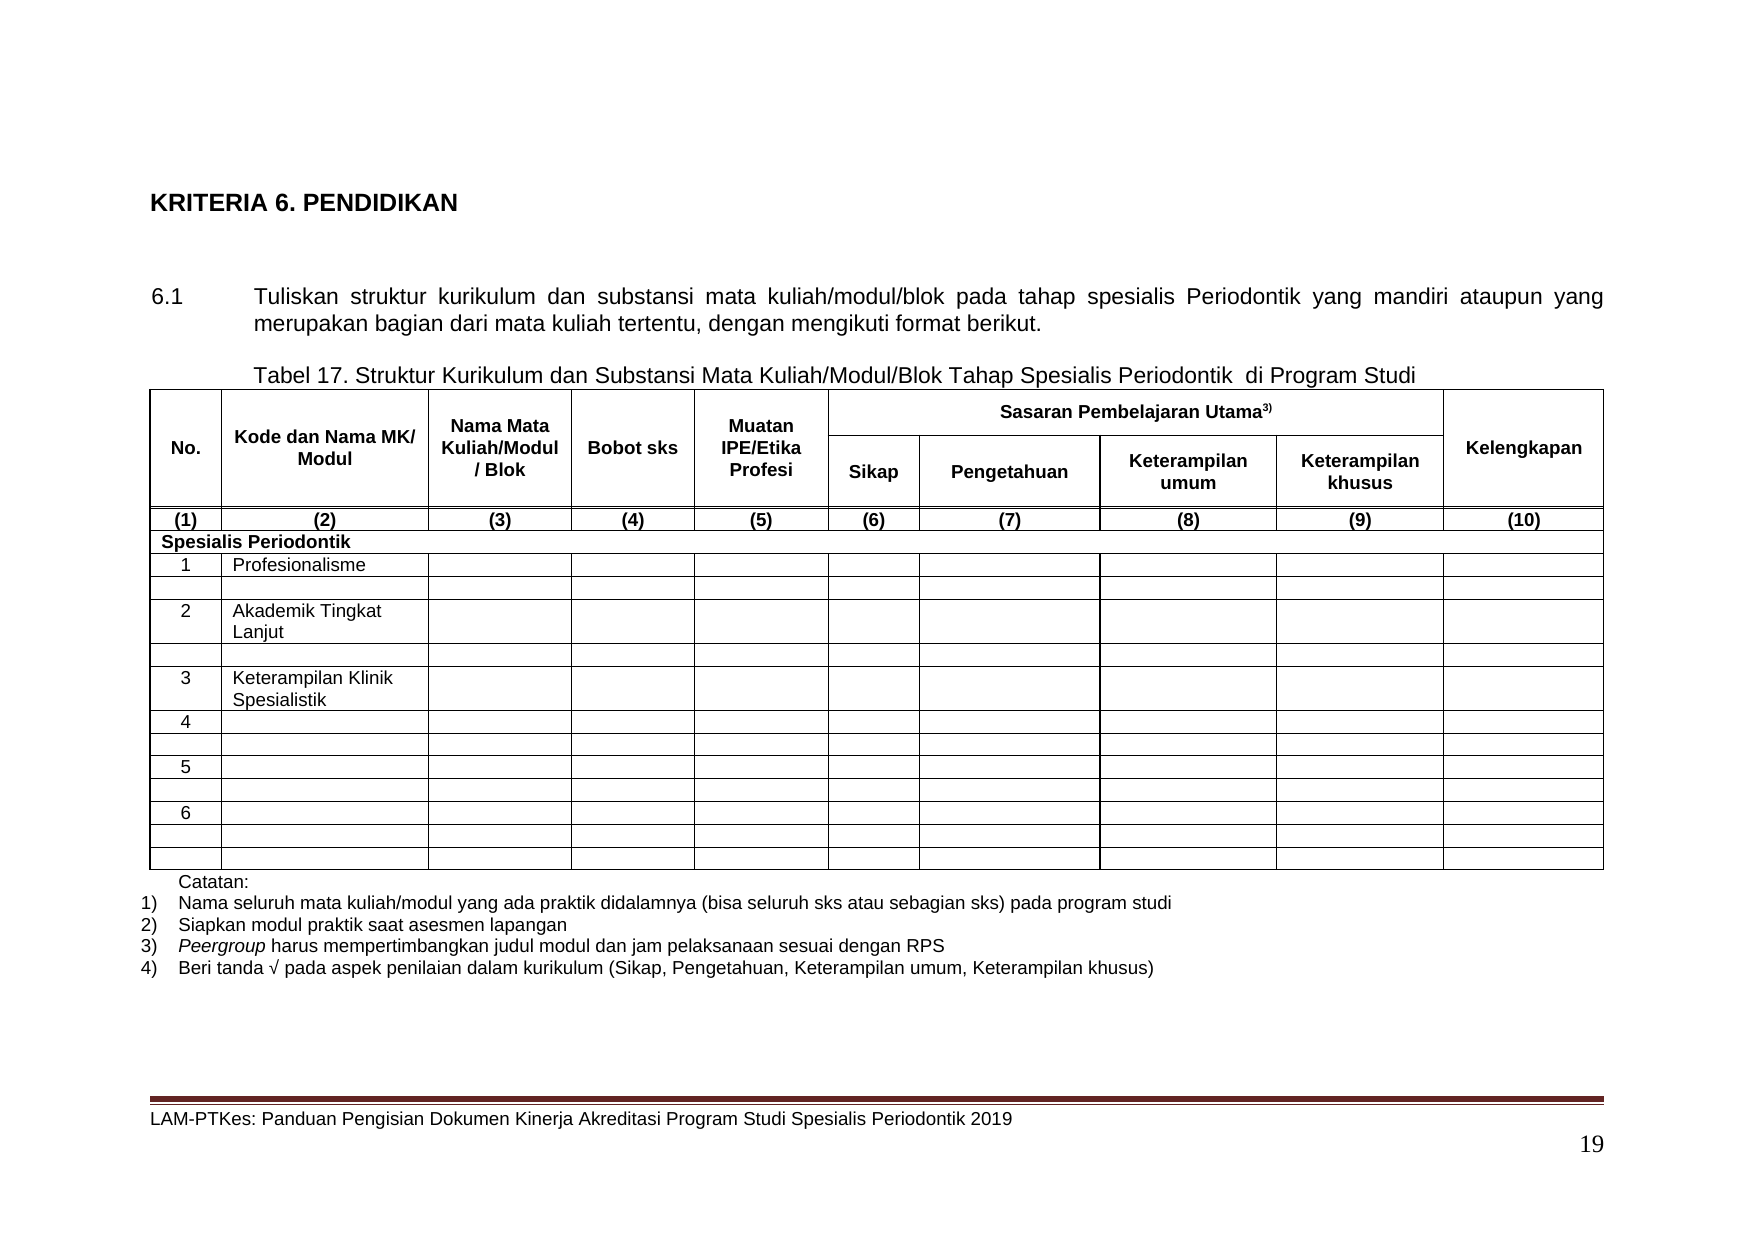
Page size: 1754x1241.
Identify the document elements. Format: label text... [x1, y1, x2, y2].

table_cell Keterampilan khusus [1277, 436, 1443, 506]
table_cell [222, 802, 428, 824]
table_cell [1444, 825, 1603, 847]
table_cell [429, 802, 571, 824]
table_cell [1277, 600, 1443, 643]
table_cell [429, 667, 571, 710]
table_cell Spesialis Periodontik [151, 531, 1603, 553]
table_cell [1277, 779, 1443, 801]
table_cell [695, 644, 828, 666]
table_header Sasaran Pembelajaran Utama3) [829, 390, 1443, 434]
table_cell [829, 825, 919, 847]
table_cell Akademik Tingkat Lanjut [222, 600, 428, 643]
table_cell (2) [222, 509, 428, 530]
table_cell [1444, 600, 1603, 643]
list Peergroup harus mempertimbangkan judul modul dan jam pelaksanaan sesuai dengan RPS [141, 935, 1604, 957]
table_cell [920, 734, 1099, 755]
table_cell [572, 667, 694, 710]
table_cell [1101, 734, 1276, 755]
table_cell 1 [151, 554, 221, 576]
table_cell [829, 600, 919, 643]
table_header Bobot sks [572, 390, 694, 506]
table_cell [1101, 577, 1276, 599]
table_cell [429, 756, 571, 778]
table_cell [920, 756, 1099, 778]
table_cell [695, 711, 828, 733]
table_cell (4) [572, 509, 694, 530]
table_cell [572, 802, 694, 824]
table_cell [695, 577, 828, 599]
text Catatan: [178, 870, 1604, 892]
table_cell [572, 711, 694, 733]
table_cell [222, 644, 428, 666]
table_cell [1101, 848, 1276, 869]
table_cell [695, 848, 828, 869]
table_cell [695, 825, 828, 847]
table_cell 6 [151, 802, 221, 824]
table_cell 2 [151, 600, 221, 643]
list Siapkan modul praktik saat asesmen lapangan [141, 913, 1604, 935]
table_cell [695, 802, 828, 824]
table_cell [1277, 711, 1443, 733]
table_cell [829, 577, 919, 599]
table_cell [920, 644, 1099, 666]
table_cell [1444, 577, 1603, 599]
table_cell [920, 577, 1099, 599]
table_cell [829, 554, 919, 576]
table_cell [695, 667, 828, 710]
table_cell [572, 756, 694, 778]
table_cell [1444, 779, 1603, 801]
table_cell [222, 577, 428, 599]
table_cell [1277, 825, 1443, 847]
table_cell [1444, 644, 1603, 666]
table_cell [1101, 779, 1276, 801]
table_cell [829, 848, 919, 869]
table_header Kode dan Nama MK/ Modul [222, 390, 428, 506]
table_cell [572, 577, 694, 599]
table_cell [1444, 848, 1603, 869]
table_cell [429, 779, 571, 801]
table_cell [572, 600, 694, 643]
table_cell 4 [151, 711, 221, 733]
table_cell [1444, 667, 1603, 710]
table_cell [151, 825, 221, 847]
table_cell [695, 734, 828, 755]
table_cell [222, 734, 428, 755]
table_cell [1277, 577, 1443, 599]
table_cell [1101, 711, 1276, 733]
table_header Muatan IPE/Etika Profesi [695, 390, 828, 506]
table_cell [829, 667, 919, 710]
table_cell [222, 848, 428, 869]
table_cell [429, 577, 571, 599]
table_cell Sikap [829, 436, 919, 506]
table_cell Keterampilan umum [1101, 436, 1276, 506]
table_cell [1277, 644, 1443, 666]
table_cell [1277, 848, 1443, 869]
table_cell [1444, 554, 1603, 576]
text 6.1 Tuliskan struktur kurikulum dan substansi mata kuliah/modul/blok pada tahap spesialis Periodontik yang mandiri ataupun yang merupakan bagian dari mata kuliah tertentu, dengan mengikuti format berikut. [151, 283, 1604, 336]
table_cell (10) [1444, 509, 1603, 530]
table_cell [151, 734, 221, 755]
table_cell Profesionalisme [222, 554, 428, 576]
table_cell [1444, 734, 1603, 755]
table_cell [429, 644, 571, 666]
table_cell [920, 802, 1099, 824]
table_cell [920, 779, 1099, 801]
table_cell [572, 644, 694, 666]
table_header No. [151, 390, 221, 506]
table_cell [695, 554, 828, 576]
table_cell [695, 779, 828, 801]
table_cell 5 [151, 756, 221, 778]
table_cell [920, 848, 1099, 869]
table_cell [572, 825, 694, 847]
table_cell (5) [695, 509, 828, 530]
subtitle KRITERIA 6. PENDIDIKAN [150, 187, 1604, 216]
table_cell [572, 848, 694, 869]
table_cell [1444, 756, 1603, 778]
table_cell [429, 600, 571, 643]
table_cell (3) [429, 509, 571, 530]
table_cell [1101, 600, 1276, 643]
table_cell [429, 825, 571, 847]
table_cell [1101, 644, 1276, 666]
table_cell [572, 554, 694, 576]
table_cell [1101, 667, 1276, 710]
table_cell [829, 756, 919, 778]
table_cell [920, 711, 1099, 733]
table_cell [1444, 711, 1603, 733]
table_cell [1277, 667, 1443, 710]
table_cell [222, 779, 428, 801]
table_cell [1277, 802, 1443, 824]
table_cell [829, 711, 919, 733]
table_cell [695, 756, 828, 778]
table_cell [920, 825, 1099, 847]
table_cell [920, 554, 1099, 576]
table_cell Pengetahuan [920, 436, 1099, 506]
table_cell [829, 802, 919, 824]
table_cell [222, 711, 428, 733]
table_header Nama Mata Kuliah/Modul/ Blok [429, 390, 571, 506]
table_cell [695, 600, 828, 643]
table_cell [1277, 734, 1443, 755]
table_cell [572, 734, 694, 755]
table_cell (7) [920, 509, 1099, 530]
table_cell [1277, 554, 1443, 576]
table_cell [151, 644, 221, 666]
text Tabel 17. Struktur Kurikulum dan Substansi Mata Kuliah/Modul/Blok Tahap Spesialis Periodontik di Program Studi [253, 362, 1604, 389]
table_cell (8) [1101, 509, 1276, 530]
table_cell [920, 600, 1099, 643]
table_cell 3 [151, 667, 221, 710]
table_cell [222, 825, 428, 847]
table_cell [151, 779, 221, 801]
table_cell [920, 667, 1099, 710]
table_cell [1101, 825, 1276, 847]
table_cell [151, 848, 221, 869]
table_cell [829, 644, 919, 666]
table_cell [429, 734, 571, 755]
table_cell [429, 848, 571, 869]
table_cell [429, 554, 571, 576]
table_cell [1101, 802, 1276, 824]
table_cell [1444, 802, 1603, 824]
table_cell [1101, 756, 1276, 778]
list Beri tanda √ pada aspek penilaian dalam kurikulum (Sikap, Pengetahuan, Keterampilan umum, Keterampilan khusus) [141, 957, 1604, 978]
table_cell (9) [1277, 509, 1443, 530]
table_cell [429, 711, 571, 733]
table_header Kelengkapan [1444, 390, 1603, 506]
table_cell [222, 756, 428, 778]
table_cell [829, 779, 919, 801]
list Nama seluruh mata kuliah/modul yang ada praktik didalamnya (bisa seluruh sks atau sebagian sks) pada program studi [141, 892, 1604, 913]
table_cell [1277, 756, 1443, 778]
table_cell [572, 779, 694, 801]
table_cell Keterampilan Klinik Spesialistik [222, 667, 428, 710]
table_cell [829, 734, 919, 755]
table_cell [151, 577, 221, 599]
table_cell [1101, 554, 1276, 576]
table_cell (1) [151, 509, 221, 530]
table_cell (6) [829, 509, 919, 530]
